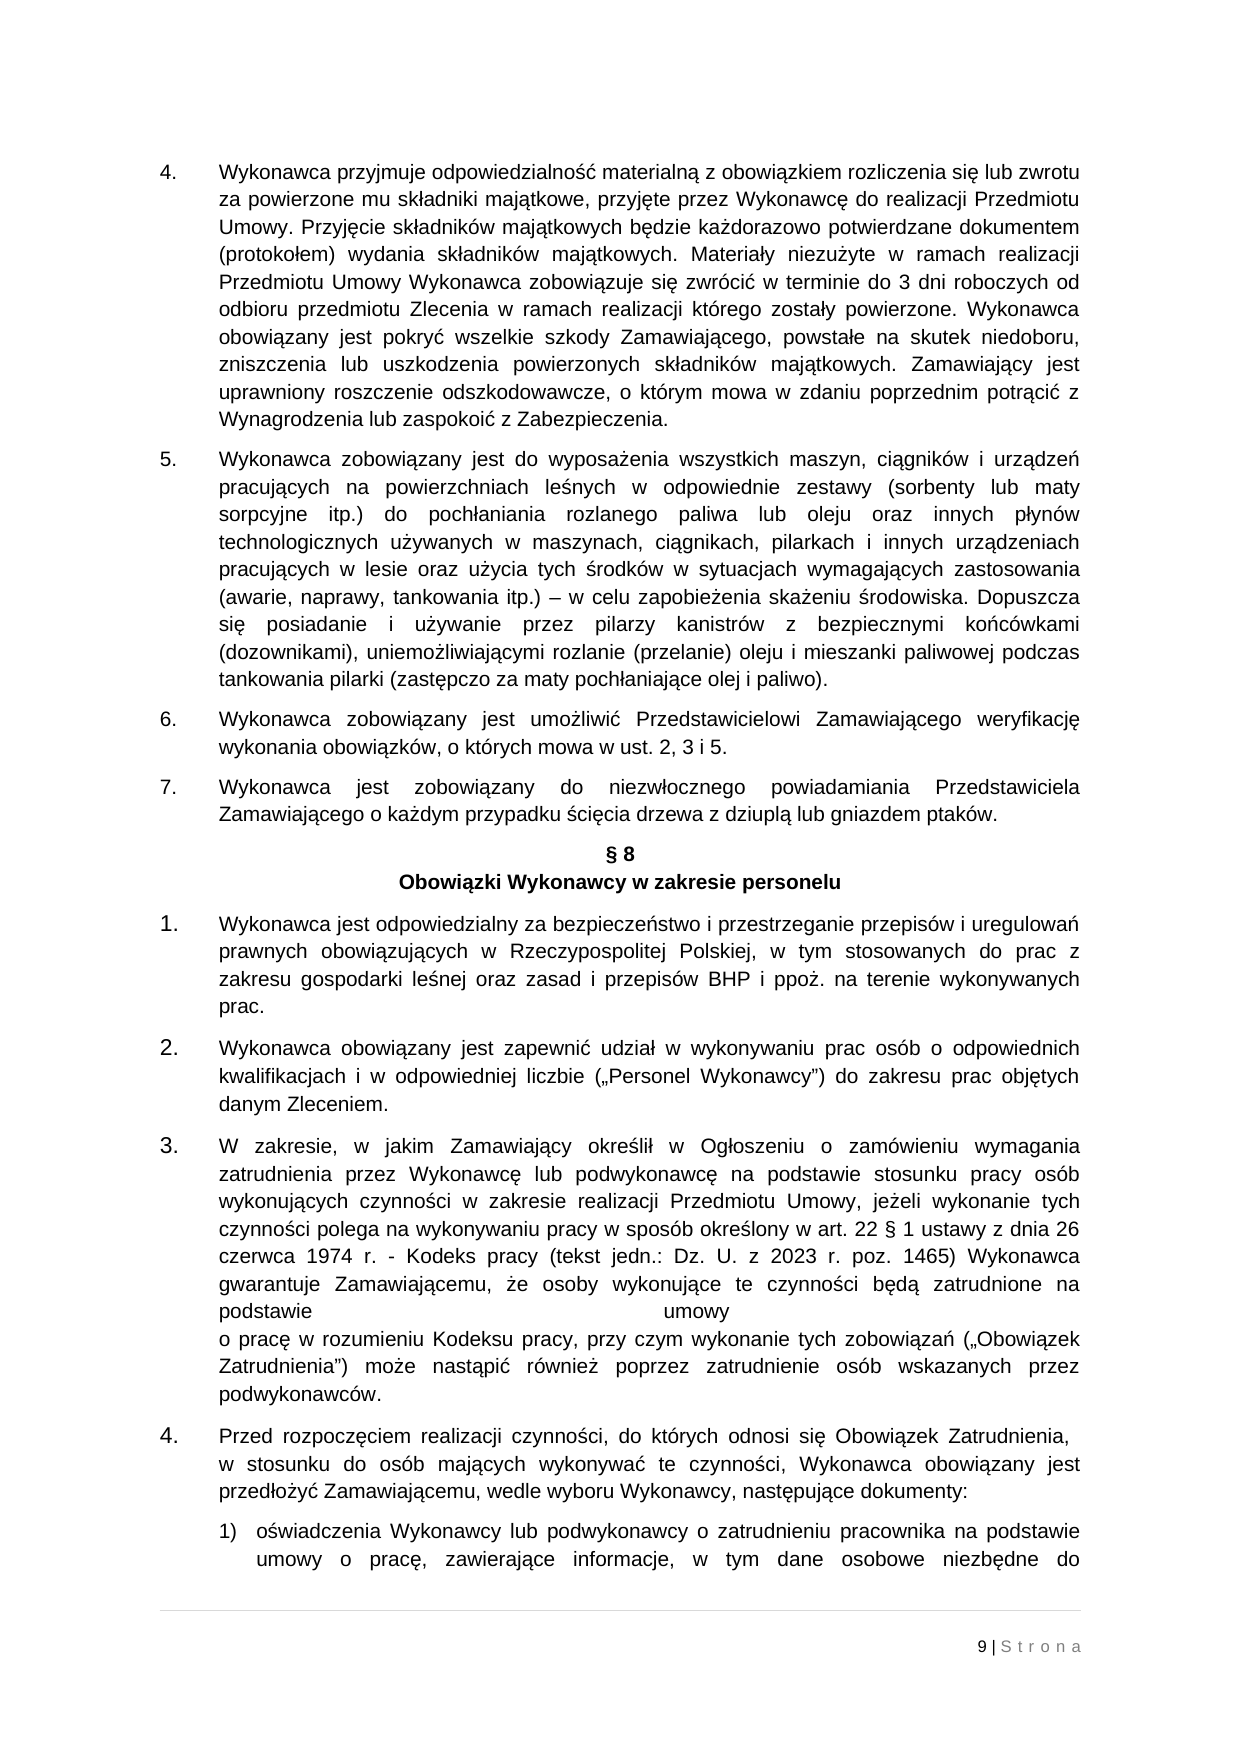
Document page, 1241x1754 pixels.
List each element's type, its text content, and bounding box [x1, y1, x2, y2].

list Wykonawca zobowiązany jest do wyposażenia wszystkich maszyn, ciągników i urządzeń pracujących na powierzchniach leśnych w odpowiednie zestawy (sorbenty lub maty sorpcyjne itp.) do pochłaniania rozlanego paliwa lub oleju oraz innych płynów technologicznych używanych w maszynach, ciągnikach, pilarkach i innych urządzeniach pracujących w lesie oraz użycia tych środków w sytuacjach wymagających zastosowania (awarie, naprawy, tankowania itp.) – w celu zapobieżenia skażeniu środowiska. Dopuszcza się posiadanie i używanie przez pilarzy kanistrów z bezpiecznymi końcówkami (dozownikami), uniemożliwiającymi rozlanie (przelanie) oleju i mieszanki paliwowej podczas tankowania pilarki (zastępczo za maty pochłaniające olej i paliwo). [159, 447, 1081, 691]
list Wykonawca jest odpowiedzialny za bezpieczeństwo i przestrzeganie przepisów i uregulowań prawnych obowiązujących w Rzeczypospolitej Polskiej, w tym stosowanych do prac z zakresu gospodarki leśnej oraz zasad i przepisów BHP i ppoż. na terenie wykonywanych prac. [159, 909, 1081, 1018]
list Przed rozpoczęciem realizacji czynności, do których odnosi się Obowiązek Zatrudnienia, w stosunku do osób mających wykonywać te czynności, Wykonawca obowiązany jest przedłożyć Zamawiającemu, wedle wyboru Wykonawcy, następujące dokumenty: [159, 1422, 1081, 1503]
list Wykonawca jest zobowiązany do niezwłocznego powiadamiania Przedstawiciela Zamawiającego o każdym przypadku ścięcia drzewa z dziuplą lub gniazdem ptaków. [159, 774, 1081, 826]
list Wykonawca przyjmuje odpowiedzialność materialną z obowiązkiem rozliczenia się lub zwrotu za powierzone mu składniki majątkowe, przyjęte przez Wykonawcę do realizacji Przedmiotu Umowy. Przyjęcie składników majątkowych będzie każdorazowo potwierdzane dokumentem (protokołem) wydania składników majątkowych. Materiały niezużyte w ramach realizacji Przedmiotu Umowy Wykonawca zobowiązuje się zwrócić w terminie do 3 dni roboczych od odbioru przedmiotu Zlecenia w ramach realizacji którego zostały powierzone. Wykonawca obowiązany jest pokryć wszelkie szkody Zamawiającego, powstałe na skutek niedoboru, zniszczenia lub uszkodzenia powierzonych składników majątkowych. Zamawiający jest uprawniony roszczenie odszkodowawcze, o którym mowa w zdaniu poprzednim potrącić z Wynagrodzenia lub zaspokoić z Zabezpieczenia. [159, 159, 1081, 431]
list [218, 1519, 1081, 1571]
list W zakresie, w jakim Zamawiający określił w Ogłoszeniu o zamówieniu wymagania zatrudnienia przez Wykonawcę lub podwykonawcę na podstawie stosunku pracy osób wykonujących czynności w zakresie realizacji Przedmiotu Umowy, jeżeli wykonanie tych czynności polega na wykonywaniu pracy w sposób określony w art. 22 § 1 ustawy z dnia 26 czerwca 1974 r. - Kodeks pracy (tekst jedn.: Dz. U. z 2023 r. poz. 1465) Wykonawca gwarantuje Zamawiającemu, że osoby wykonujące te czynności będą zatrudnione na podstawie umowy o pracę w rozumieniu Kodeksu pracy, przy czym wykonanie tych zobowiązań („Obowiązek Zatrudnienia”) może nastąpić również poprzez zatrudnienie osób wskazanych przez podwykonawców. [159, 1132, 1081, 1406]
list Wykonawca obowiązany jest zapewnić udział w wykonywaniu prac osób o odpowiednich kwalifikacjach i w odpowiedniej liczbie („Personel Wykonawcy”) do zakresu prac objętych danym Zleceniem. [159, 1034, 1081, 1116]
text § 8 Obowiązki Wykonawcy w zakresie personelu [159, 842, 1081, 893]
list Wykonawca zobowiązany jest umożliwić Przedstawicielowi Zamawiającego weryfikację wykonania obowiązków, o których mowa w ust. 2, 3 i 5. [159, 707, 1081, 758]
